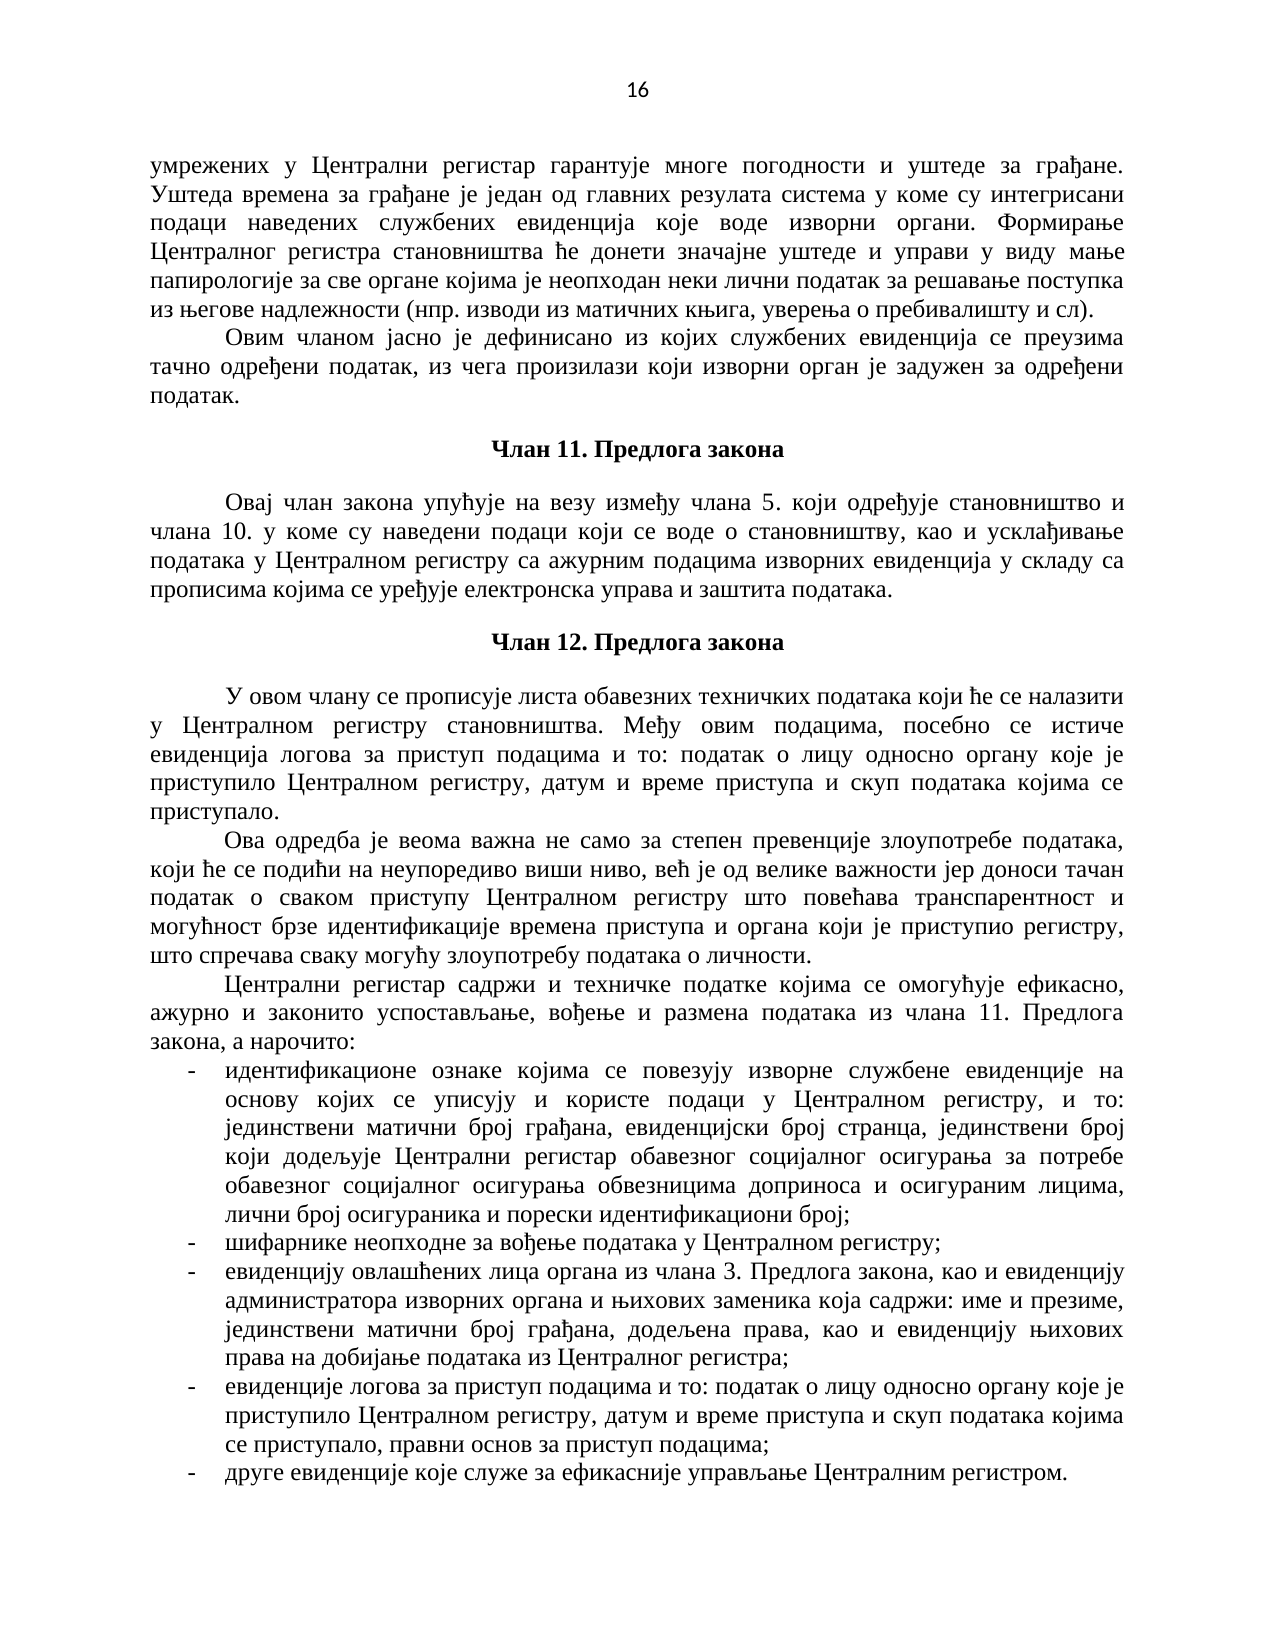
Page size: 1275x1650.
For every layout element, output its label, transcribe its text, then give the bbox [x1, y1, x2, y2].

list евиденцију овлашћених лица органа из члана 3. Предлога закона, као и евиденцију администратора изворних органа и њихових заменика која садржи: име и презиме, јединствени матични број грађана, додељена права, као и евиденцију њихових права на добијање података из Централног регистра; [187, 1256, 1125, 1371]
text Члан 12. Предлога закона [150, 627, 1125, 656]
list шифарнике неопходне за вођење података у Централном регистру; [187, 1227, 1125, 1256]
text Овај члан закона упућује на везу између члана 5. који одређује становништво и члана 10. у коме су наведени подаци који се воде о становништву, као и усклађивање података у Централном регистру са ажурним подацима изворних евиденција у складу са прописима којима се уређује електронска управа и заштита података. [150, 487, 1125, 602]
list идентификационе ознаке којима се повезују изворне службене евиденције на основу којих се уписују и користе подаци у Централном регистру, и то: јединствени матични број грађана, евиденцијски број странца, јединствени број који додељује Централни регистар обавезног социјалног осигурања за потребе обавезног социјалног осигурања обвезницима доприноса и осигураним лицима, лични број осигураника и порески идентификациони број; [187, 1055, 1125, 1227]
text Члан 11. Предлога закона [150, 434, 1125, 462]
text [150, 150, 1125, 322]
list У овом члану се прописује листа обавезних техничких података који ће се налазити у Централном регистру становништва. Међу овим подацима, посебно се истиче евиденција логова за приступ подацима и то: податак о лицу односно органу које је приступило Централном регистру, датум и време приступа и скуп података којима се приступало. [150, 681, 1125, 825]
text Централни регистар садржи и техничке податке којима се омогућује ефикасно, ажурно и законито успостављање, вођење и размена података из члана 11. Предлога закона, а нарочито: [150, 969, 1125, 1055]
list Ова одредба је веома важна не само за степен превенције злоупотребе података, који ће се подићи на неупоредиво виши ниво, већ је од велике важности јер доноси тачан податак о сваком приступу Централном регистру што повећава транспарентност и могућност брзе идентификације времена приступа и органа који је приступио регистру, што спречава сваку могућу злоупотребу података о личности. [150, 825, 1125, 969]
list друге евиденције које служе за ефикасније управљање Централним регистром. [187, 1457, 1125, 1486]
text Овим чланом јасно је дефинисано из којих службених евиденција се преузима тачно одређени податак, из чега произилази који изворни орган је задужен за одређени податак. [150, 322, 1125, 409]
list евиденције логова за приступ подацима и то: податак о лицу односно органу које је приступило Централном регистру, датум и време приступа и скуп података којима се приступало, правни основ за приступ подацима; [187, 1371, 1125, 1457]
